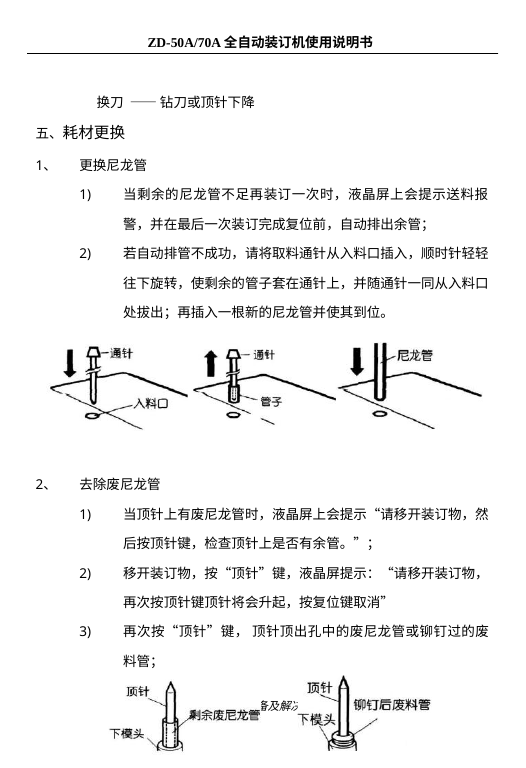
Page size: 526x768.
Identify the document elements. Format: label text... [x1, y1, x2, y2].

list 移开装订物，按“顶针”键，液晶屏提示：“请移开装订物，再次按顶针键顶针将会升起，按复位键取消” [79, 562, 490, 611]
picture [297, 669, 432, 751]
subtitle 五、耗材更换 [35, 121, 490, 143]
list 当顶针上有废尼龙管时，液晶屏上会提示“请移开装订物，然后按顶针键，检查顶针上是否有余管。”； [79, 503, 490, 552]
picture [108, 679, 262, 755]
list 当剩余的尼龙管不足再装订一次时，液晶屏上会提示送料报警，并在最后一次装订完成复位前，自动排出余管； [79, 184, 490, 233]
text 换刀 —— 钻刀或顶针下降 [35, 91, 490, 111]
list 若自动排管不成功，请将取料通针从入料口插入，顺时针轻轻往下旋转，使剩余的管子套在通针上，并随通针一同从入料口处拔出；再插入一根新的尼龙管并使其到位。 [79, 243, 490, 321]
list 更换尼龙管 [35, 154, 490, 174]
list 再次按“顶针”键， 顶针顶出孔中的废尼龙管或铆钉过的废料管； [79, 621, 490, 670]
list 去除废尼龙管 [35, 474, 490, 494]
picture [46, 338, 487, 431]
